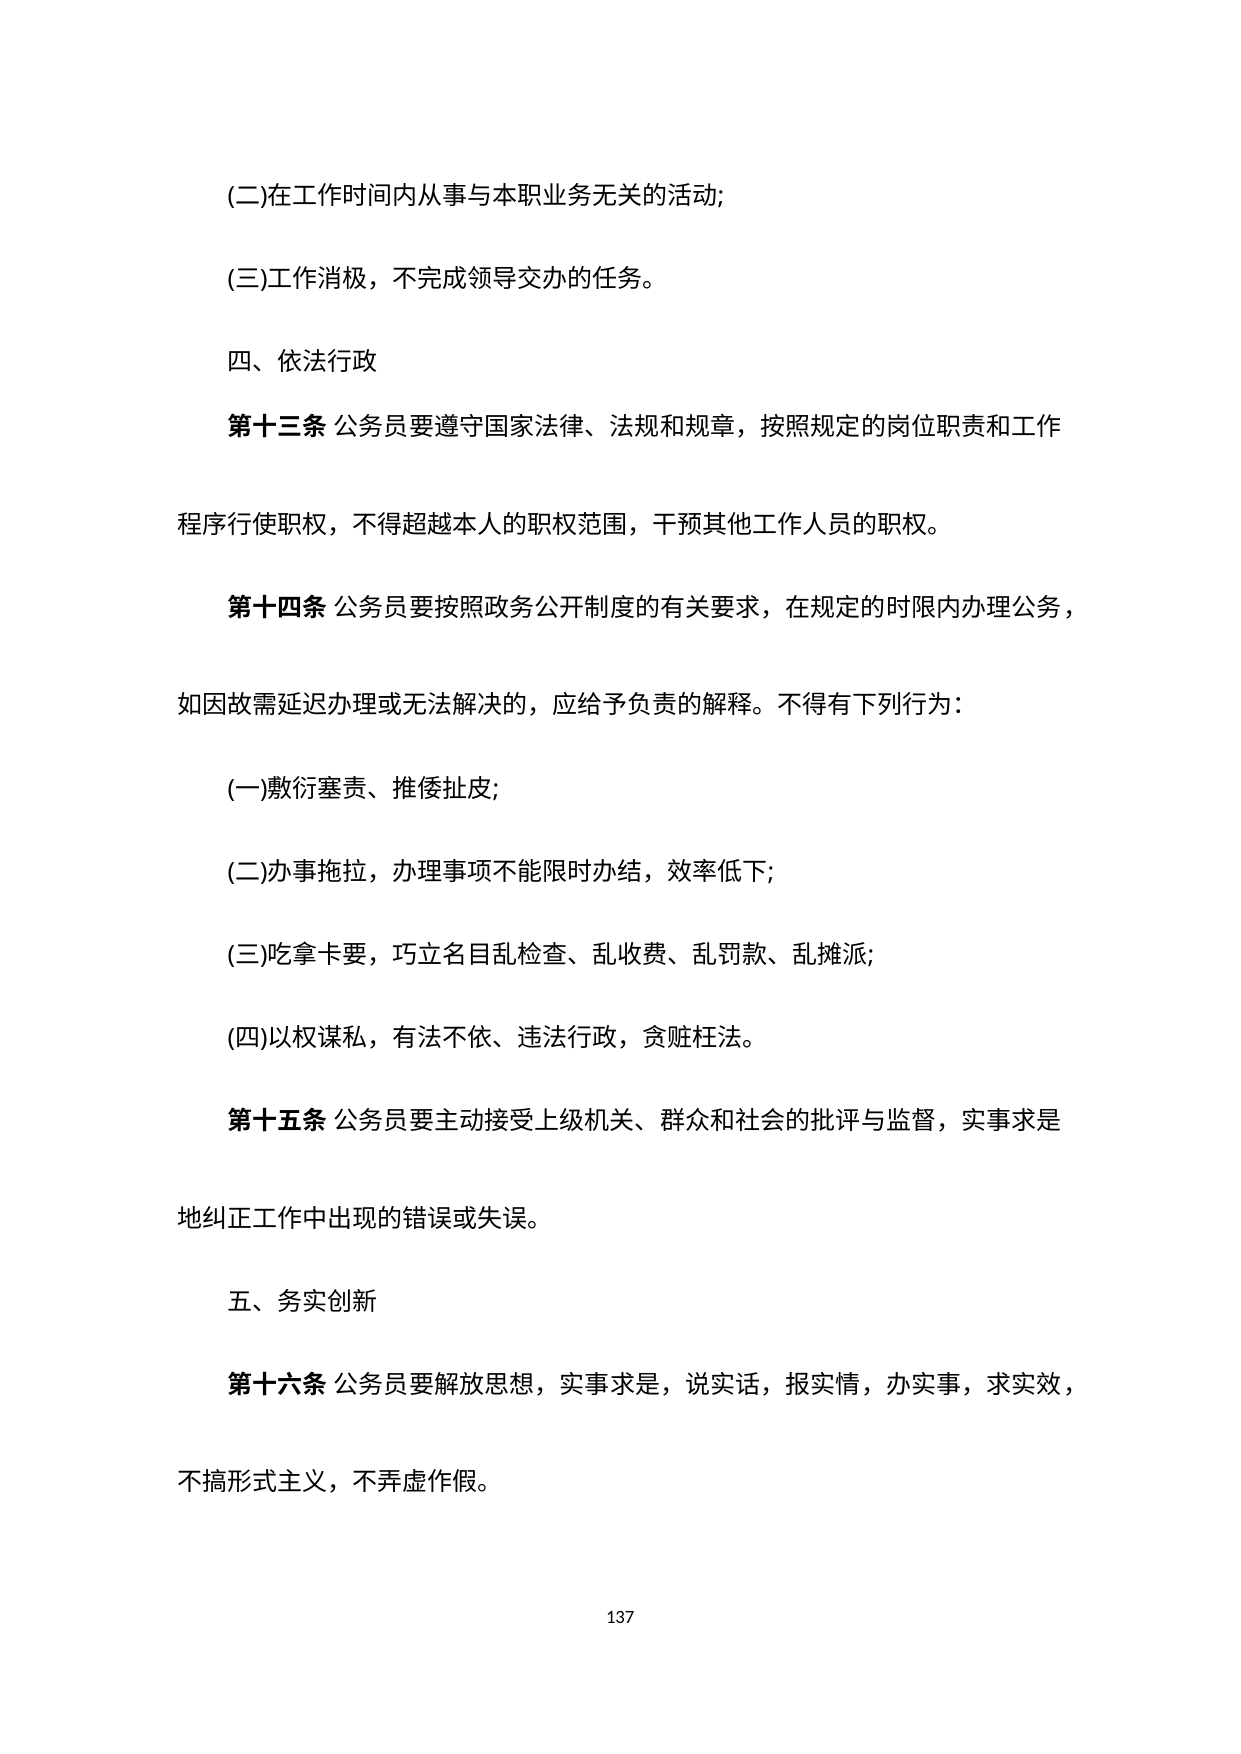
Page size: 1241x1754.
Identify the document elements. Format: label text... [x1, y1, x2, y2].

text (三)工作消极，不完成领导交办的任务。 [177, 244, 1063, 309]
text 第十三条 公务员要遵守国家法律、法规和规章，按照规定的岗位职责和工作程序行使职权，不得超越本人的职权范围，干预其他工作人员的职权。 [177, 392, 1063, 555]
text (一)敷衍塞责、推倭扯皮; [177, 754, 1063, 819]
text 五、务实创新 [177, 1267, 1063, 1332]
text 第十五条 公务员要主动接受上级机关、群众和社会的批评与监督，实事求是地纠正工作中出现的错误或失误。 [177, 1086, 1063, 1249]
text 四、依法行政 [177, 327, 1063, 392]
text 第十六条 公务员要解放思想，实事求是，说实话，报实情，办实事，求实效，不搞形式主义，不弄虚作假。 [177, 1350, 1063, 1512]
text (二)办事拖拉，办理事项不能限时办结，效率低下; [177, 837, 1063, 902]
text (三)吃拿卡要，巧立名目乱检查、乱收费、乱罚款、乱摊派; [177, 920, 1063, 985]
text (二)在工作时间内从事与本职业务无关的活动; [177, 161, 1063, 226]
text (四)以权谋私，有法不依、违法行政，贪赃枉法。 [177, 1003, 1063, 1068]
text 第十四条 公务员要按照政务公开制度的有关要求，在规定的时限内办理公务，如因故需延迟办理或无法解决的，应给予负责的解释。不得有下列行为： [177, 573, 1063, 736]
